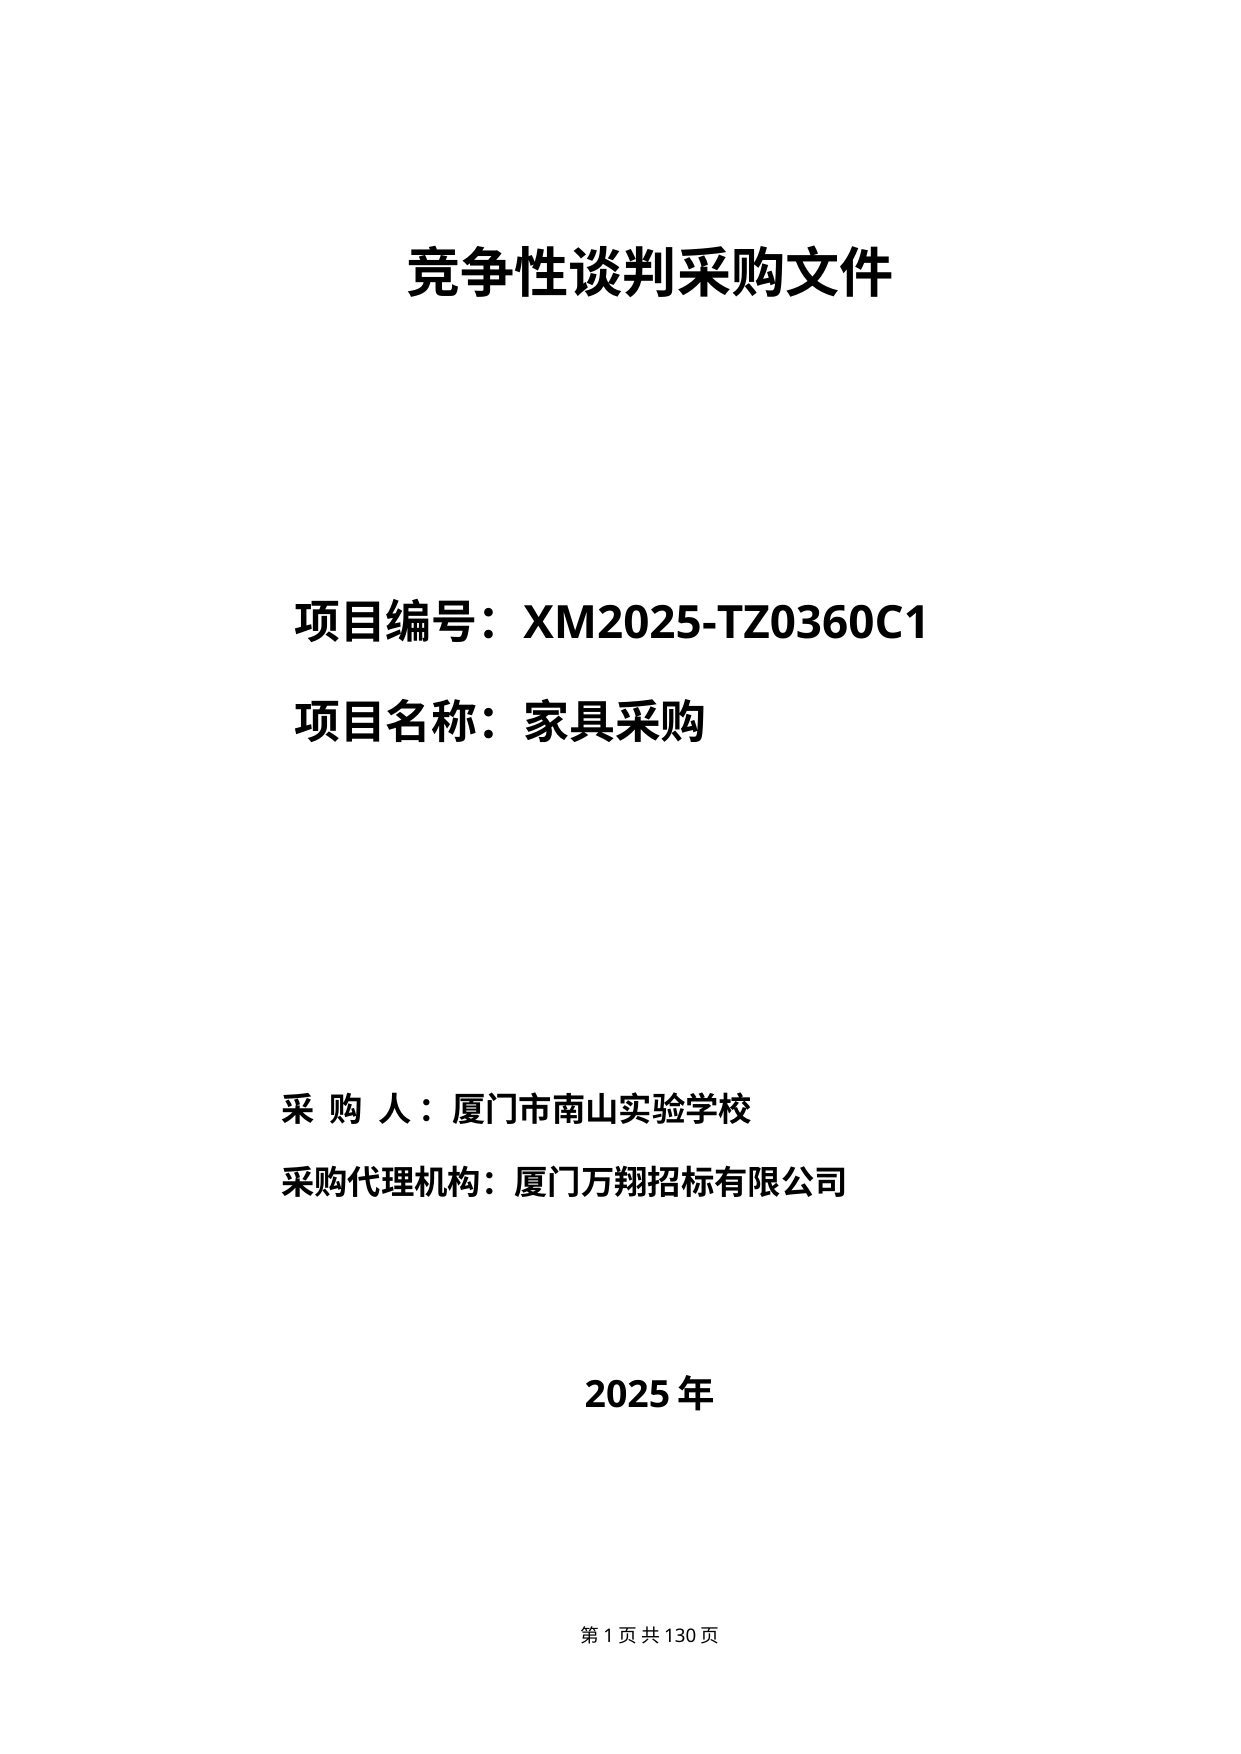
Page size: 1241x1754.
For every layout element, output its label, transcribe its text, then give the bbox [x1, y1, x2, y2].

text 2025年 [246, 1364, 1053, 1418]
text 竞争性谈判采购文件 [246, 230, 1053, 308]
text 项目编号：XM2025-TZ0360C1 [246, 586, 1053, 652]
text 采 购 人 ：厦门市南山实验学校 [246, 1083, 1053, 1131]
text 项目名称：家具采购 [246, 686, 1053, 752]
text 采购代理机构：厦门万翔招标有限公司 [246, 1155, 1059, 1204]
